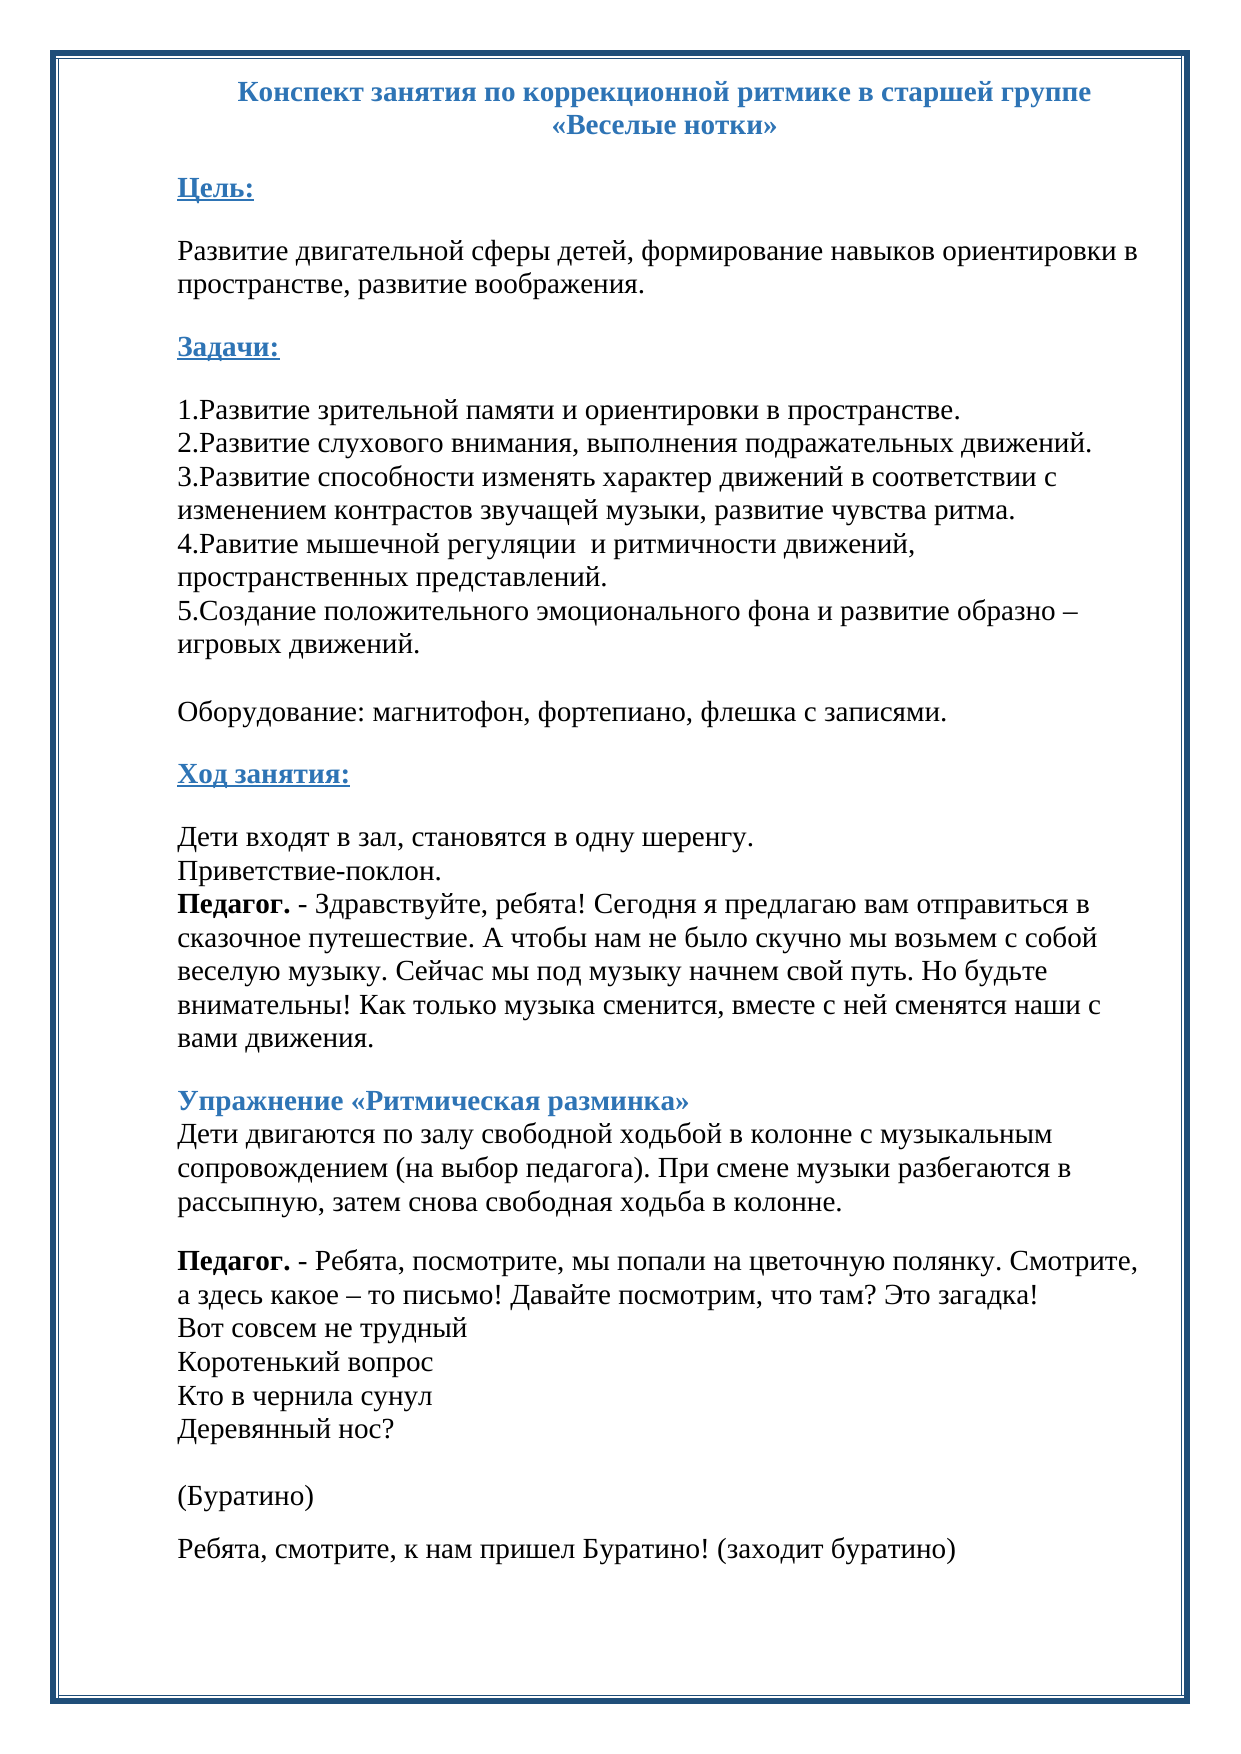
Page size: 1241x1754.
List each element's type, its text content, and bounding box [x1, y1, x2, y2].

text Ребята, смотрите, к нам пришел Буратино! (заходит буратино) [177, 1531, 1152, 1565]
text Кто в чернила сунул [177, 1378, 1152, 1411]
text Ход занятия: [177, 756, 1152, 790]
text 1.Развитие зрительной памяти и ориентировки в пространстве. 2.Развитие слухового внимания, выполнения подражательных движений. 3.Развитие способности изменять характер движений в соответствии с изменением контрастов звучащей музыки, развитие чувства ритма. 4.Равитие мышечной регуляции и ритмичности движений, пространственных представлений. 5.Создание положительного эмоционального фона и развитие образно – игровых движений. Оборудование: магнитофон, фортепиано, флешка с записями. [177, 392, 1152, 727]
text Деревянный нос? [177, 1411, 1152, 1445]
text Развитие двигательной сферы детей, формирование навыков ориентировки в пространстве, развитие воображения. [177, 233, 1152, 300]
text Цель: [177, 170, 1152, 204]
text Задачи: [177, 329, 1152, 363]
text Вот совсем не трудный [177, 1311, 1152, 1344]
text Дети входят в зал, становятся в одну шеренгу. Приветствие-поклон. Педагог. - Здравствуйте, ребята! Сегодня я предлагаю вам отправиться в сказочное путешествие. А чтобы нам не было скучно мы возьмем с собой веселую музыку. Сейчас мы под музыку начнем свой путь. Но будьте внимательны! Как только музыка сменится, вместе с ней сменятся наши с вами движения. [177, 819, 1152, 1054]
text (Буратино) [177, 1478, 1152, 1512]
text Коротенький вопрос [177, 1344, 1152, 1378]
text Дети двигаются по залу свободной ходьбой в колонне с музыкальным сопровождением (на выбор педагога). При смене музыки разбегаются в рассыпную, затем снова свободная ходьба в колонне. Педагог. - Ребята, посмотрите, мы попали на цветочную полянку. Смотрите, а здесь какое – то письмо! Давайте посмотрим, что там? Это загадка! [177, 1117, 1152, 1311]
text Конспект занятия по коррекционной ритмике в старшей группе «Веселые нотки» [177, 74, 1152, 141]
text Упражнение «Ритмическая разминка» [177, 1083, 1152, 1117]
